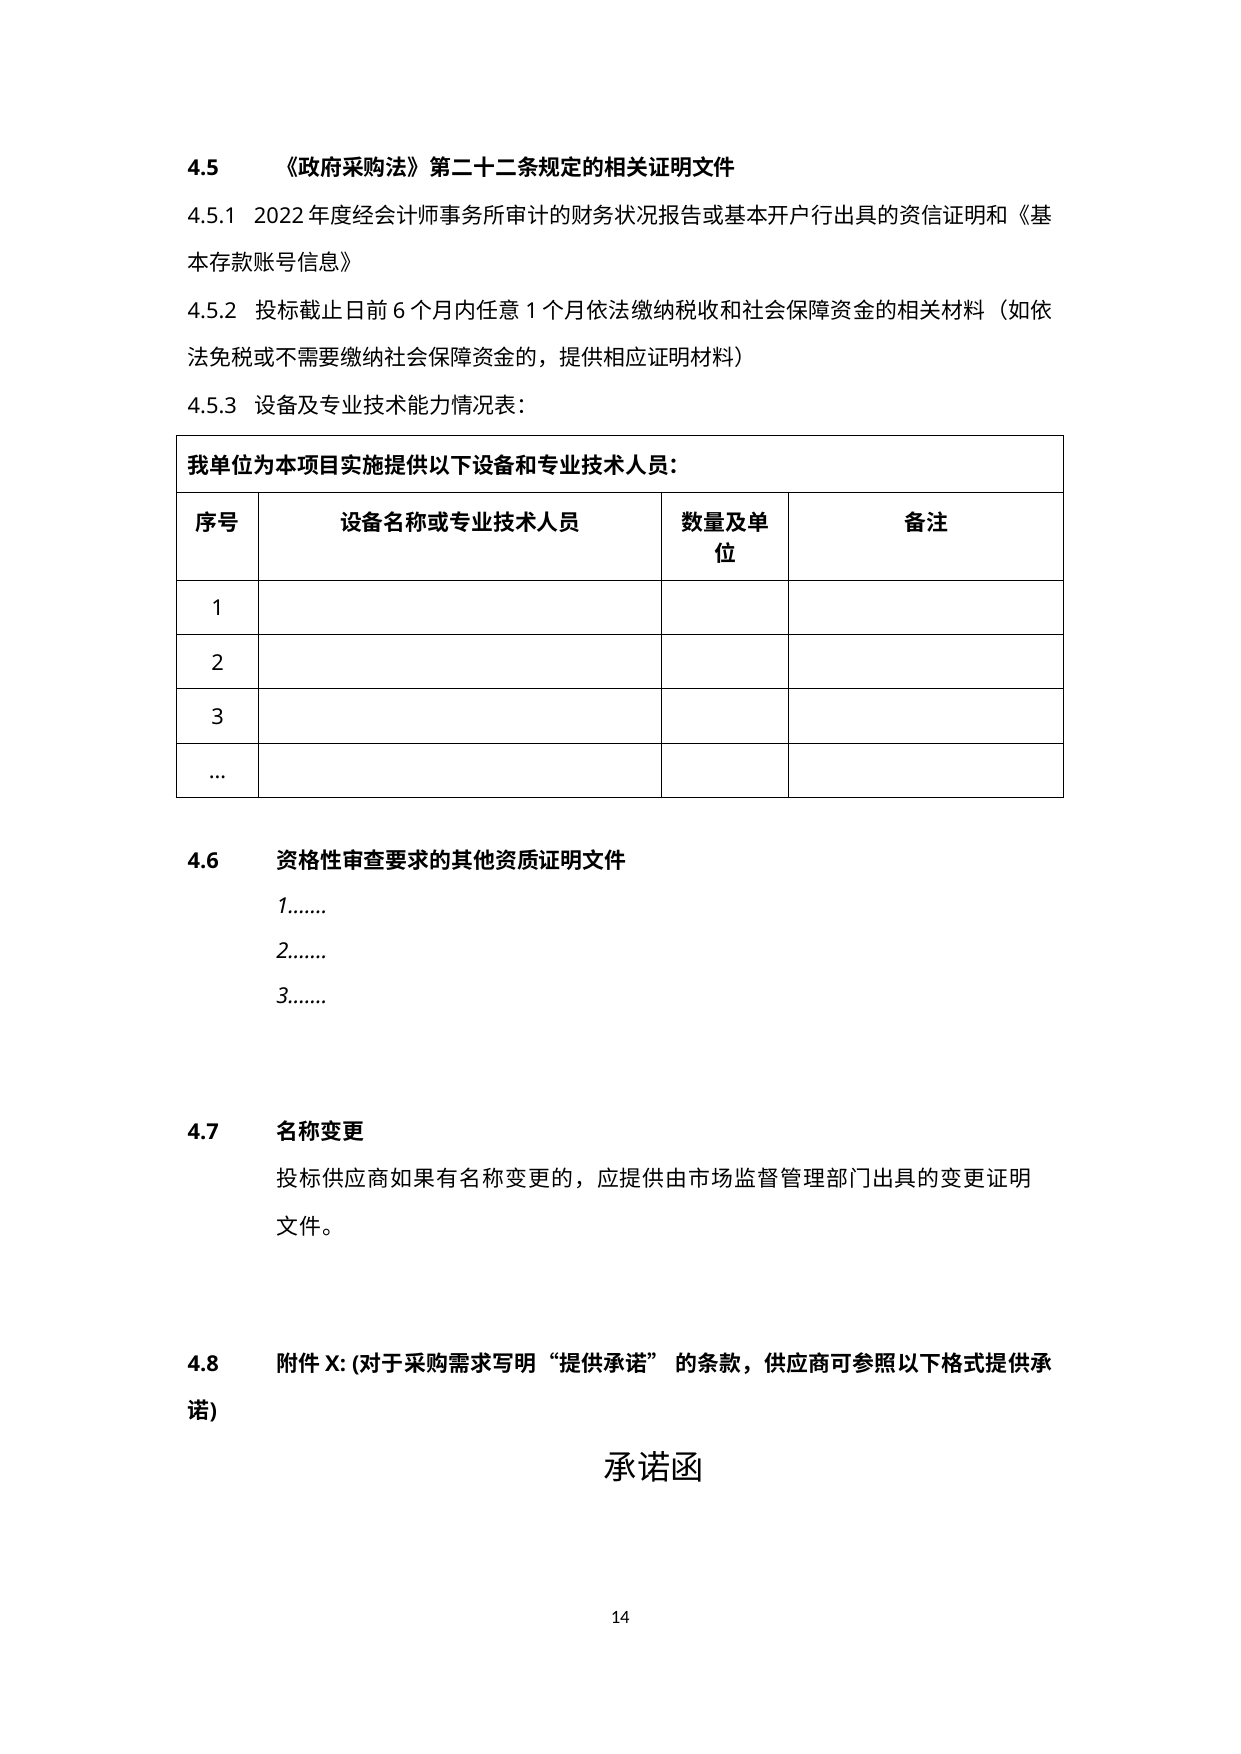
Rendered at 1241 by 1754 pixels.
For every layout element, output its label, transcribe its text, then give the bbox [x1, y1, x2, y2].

table_cell 序号 [177, 493, 258, 579]
text 4.5.2 投标截止日前6个月内任意1个月依法缴纳税收和社会保障资金的相关材料（如依法免税或不需要缴纳社会保障资金的，提供相应证明材料） [187, 293, 1053, 372]
table_cell 2 [177, 635, 258, 688]
table_cell [662, 581, 788, 634]
subtitle 4.5 《政府采购法》第二十二条规定的相关证明文件 [187, 150, 1053, 182]
table_cell [789, 635, 1063, 688]
table_cell [259, 689, 661, 743]
table_cell 设备名称或专业技术人员 [259, 493, 661, 579]
table_cell [259, 581, 661, 634]
text 4.5.1 2022年度经会计师事务所审计的财务状况报告或基本开户行出具的资信证明和《基本存款账号信息》 [187, 198, 1053, 277]
subtitle 4.6 资格性审查要求的其他资质证明文件 [187, 843, 1053, 874]
table_cell 备注 [789, 493, 1063, 579]
text 承诺函 [187, 1441, 1053, 1489]
table_cell … [177, 744, 258, 797]
table_cell [789, 581, 1063, 634]
table_cell 3 [177, 689, 258, 743]
table_cell [789, 744, 1063, 797]
text 1.…… [276, 890, 1053, 920]
table_cell [259, 635, 661, 688]
text 3.…… [276, 980, 1053, 1009]
subtitle 4.7 名称变更 [187, 1114, 1053, 1146]
text 4.5.3 设备及专业技术能力情况表： [187, 388, 1053, 419]
table_cell [662, 689, 788, 743]
text 2.…… [276, 935, 1053, 965]
table_cell [259, 744, 661, 797]
table_header 我单位为本项目实施提供以下设备和专业技术人员： [177, 436, 1063, 492]
table_cell [662, 635, 788, 688]
subtitle 4.8 附件X: (对于采购需求写明“提供承诺” 的条款，供应商可参照以下格式提供承诺) [187, 1346, 1053, 1425]
text 投标供应商如果有名称变更的，应提供由市场监督管理部门出具的变更证明文件。 [276, 1161, 1053, 1241]
table_cell 数量及单位 [662, 493, 788, 579]
table_cell 1 [177, 581, 258, 634]
table_cell [789, 689, 1063, 743]
table_cell [662, 744, 788, 797]
